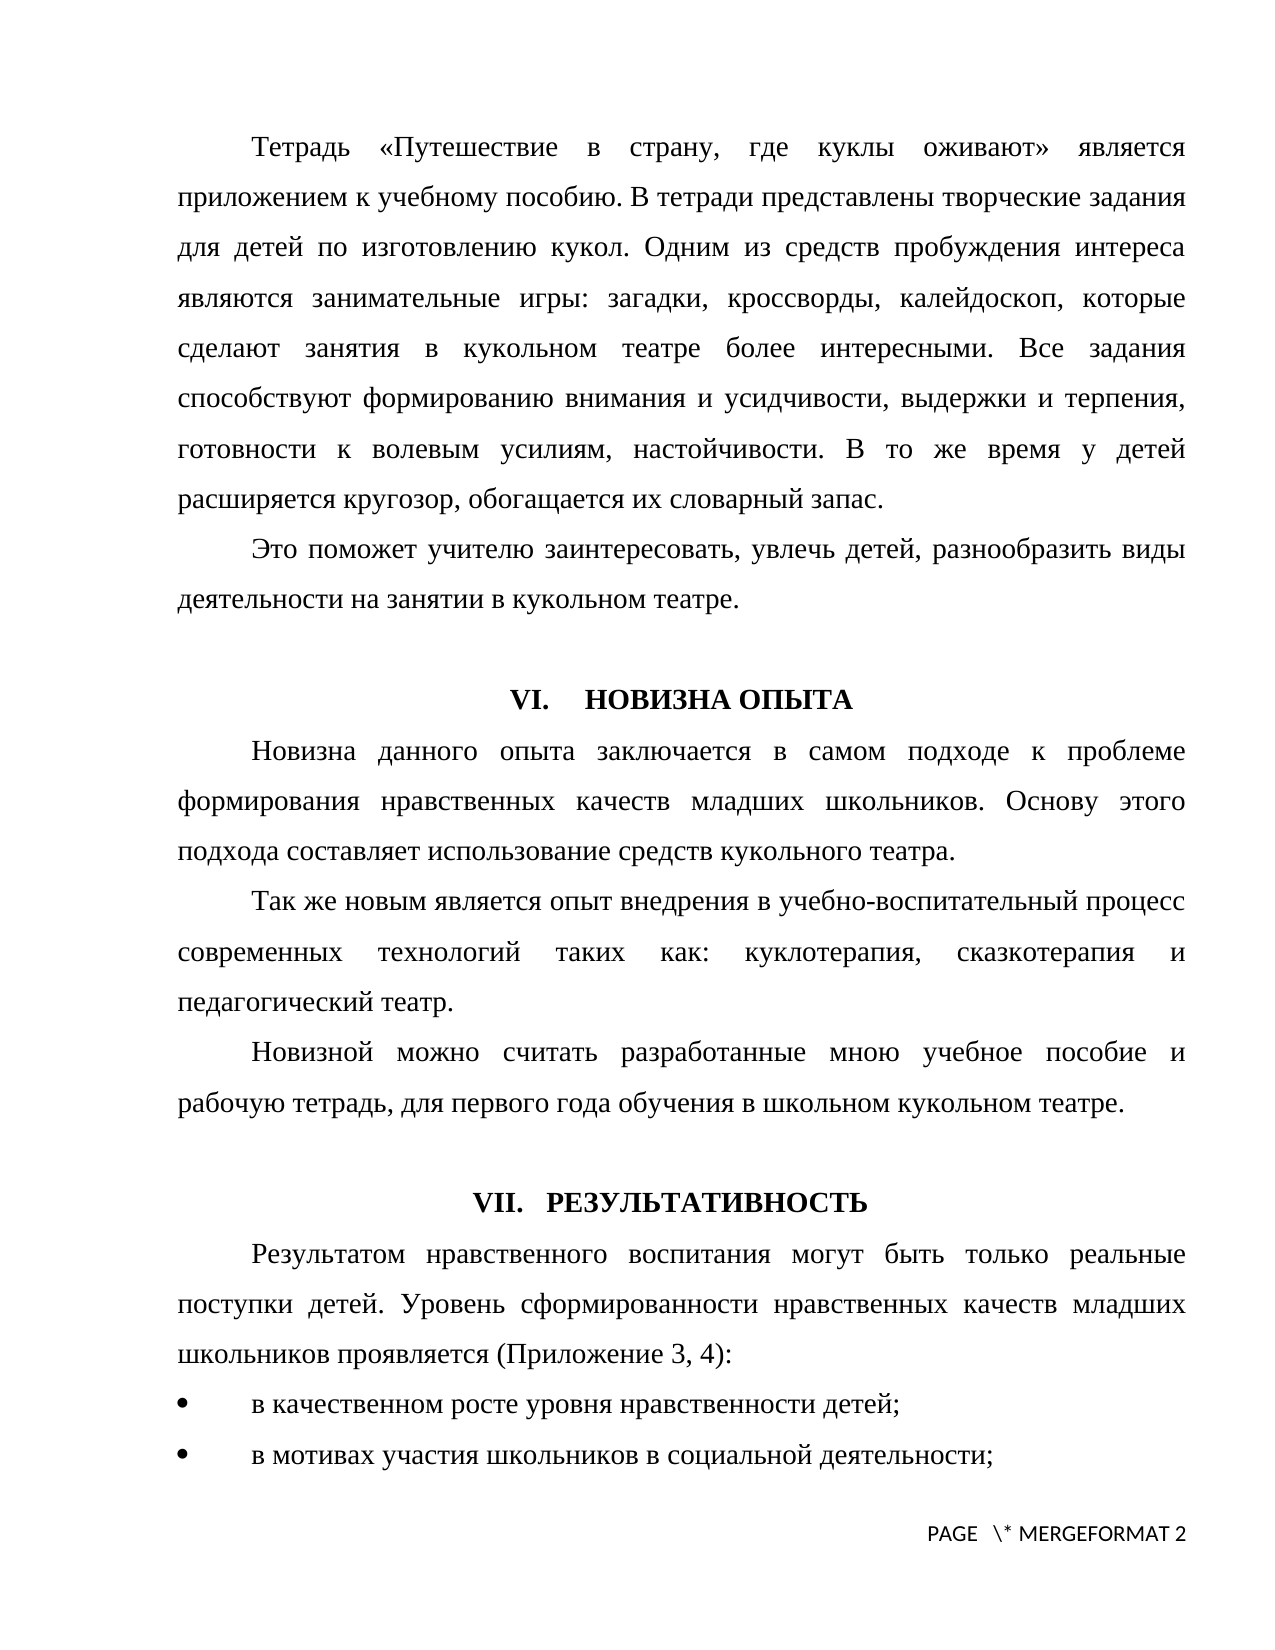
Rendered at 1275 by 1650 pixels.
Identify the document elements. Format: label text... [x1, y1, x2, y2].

text Результатом нравственного воспитания могут быть только реальные поступки детей. Уровень сформированности нравственных качеств младших школьников проявляется (Приложение 3, 4): [177, 1236, 1186, 1370]
list Так же новым является опыт внедрения в учебно-воспитательный процесс современных технологий таких как: куклотерапия, сказкотерапия и педагогический театр. [177, 883, 1186, 1018]
text Тетрадь «Путешествие в страну, где куклы оживают» является приложением к учебному пособию. В тетради представлены творческие задания для детей по изготовлению кукол. Одним из средств пробуждения интереса являются занимательные игры: загадки, кроссворды, калейдоскоп, которые сделают занятия в кукольном театре более интересными. Все задания способствуют формированию внимания и усидчивости, выдержки и терпения, готовности к волевым усилиям, настойчивости. В то же время у детей расширяется кругозор, обогащается их словарный запас. [177, 129, 1186, 514]
list НОВИЗНА ОПЫТА [176, 682, 1186, 716]
text Это поможет учителю заинтересовать, увлечь детей, разнообразить виды деятельности на занятии в кукольном театре. [177, 531, 1186, 615]
list в качественном росте уровня нравственности детей; [177, 1387, 1186, 1420]
list в мотивах участия школьников в социальной деятельности; [177, 1437, 1186, 1471]
list Новизной можно считать разработанные мною учебное пособие и рабочую тетрадь, для первого года обучения в школьном кукольном театре. [177, 1034, 1186, 1118]
list Новизна данного опыта заключается в самом подходе к проблеме формирования нравственных качеств младших школьников. Основу этого подхода составляет использование средств кукольного театра. [177, 733, 1186, 867]
list РЕЗУЛЬТАТИВНОСТЬ [472, 1185, 1186, 1219]
